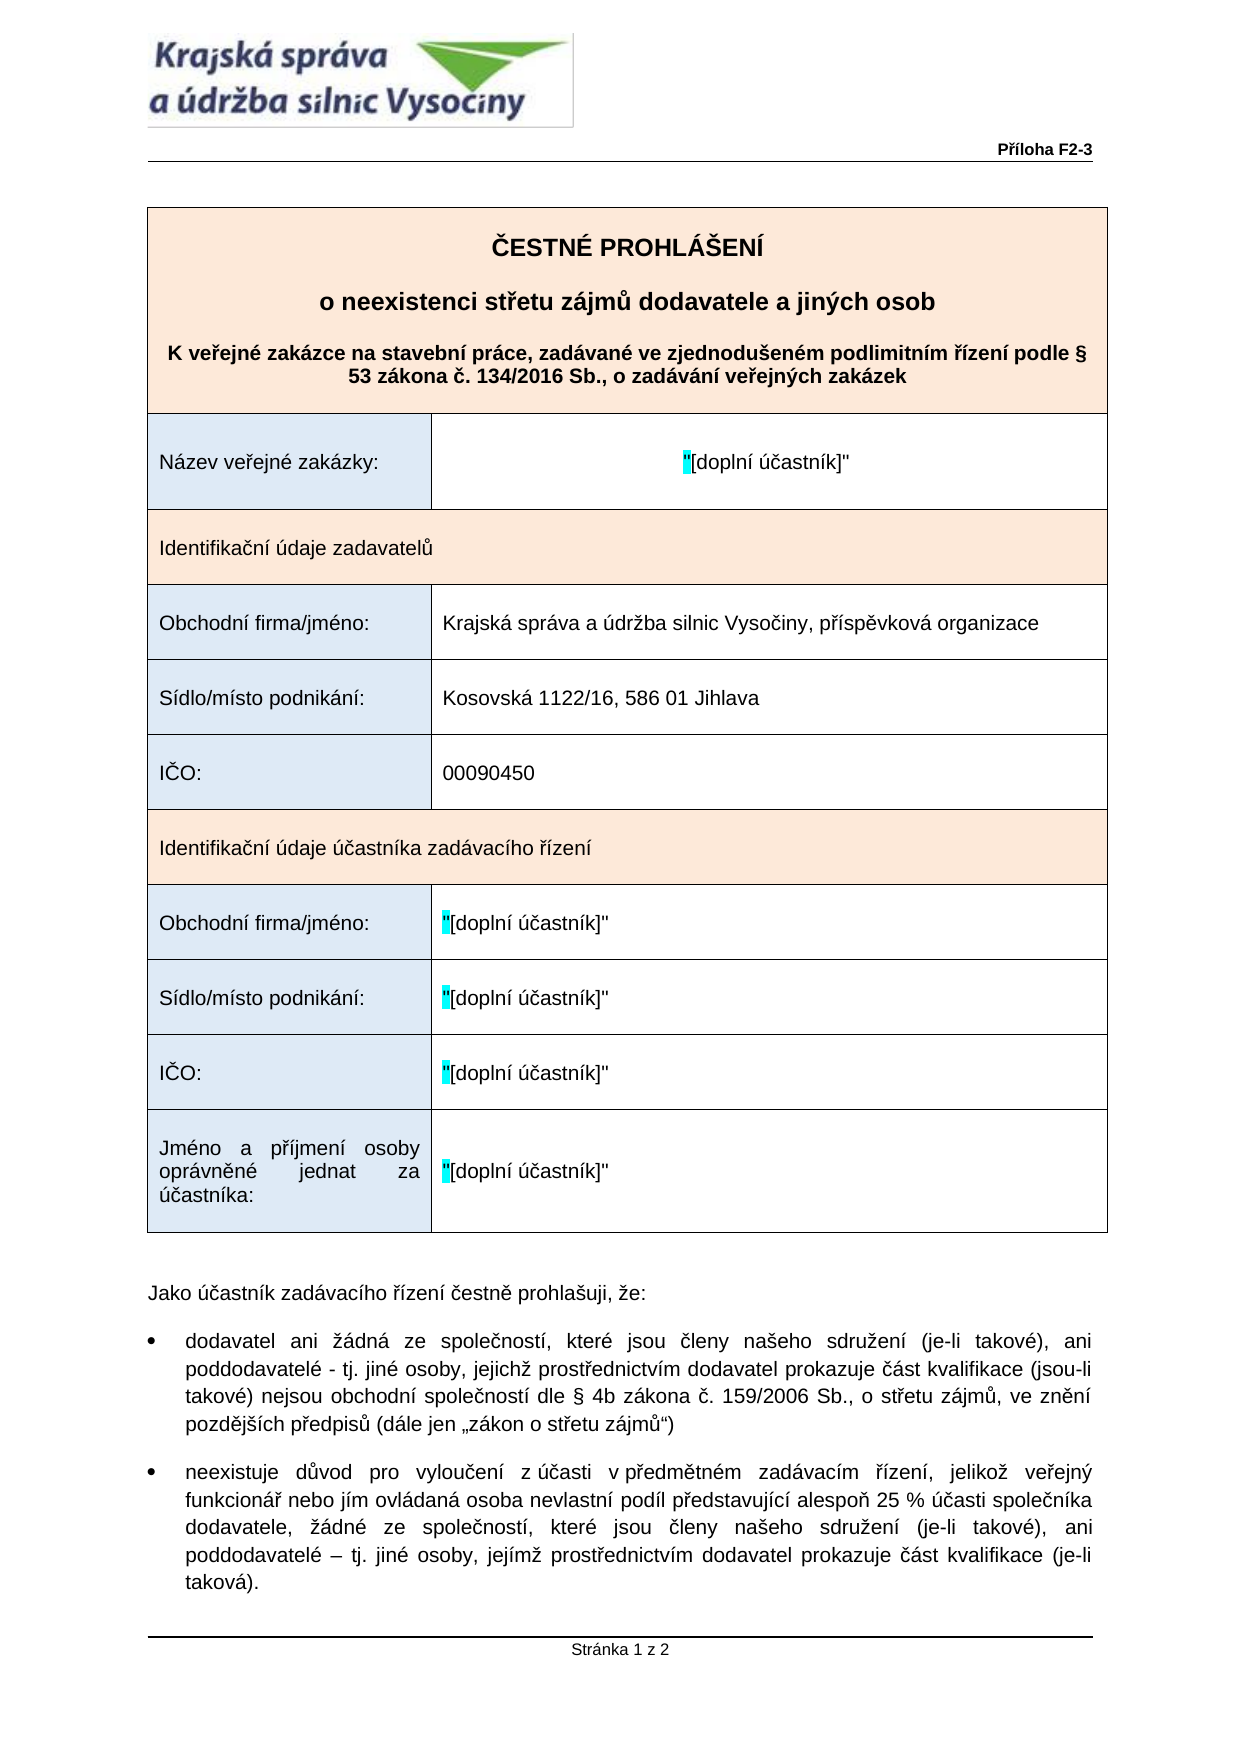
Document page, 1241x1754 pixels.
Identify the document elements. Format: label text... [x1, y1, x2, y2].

table_cell Kosovská 1122/16, 586 01 Jihlava [432, 660, 1107, 734]
text Jako účastník zadávacího řízení čestně prohlašuji, že: [148, 1281, 1093, 1305]
table_cell Obchodní firma/jméno: [148, 885, 431, 959]
list dodavatel ani žádná ze společností, které jsou členy našeho sdružení (je-li takové), ani poddodavatelé - tj. jiné osoby, jejichž prostřednictvím dodavatel prokazuje část kvalifikace (jsou-li takové) nejsou obchodní společností dle § 4b zákona č. 159/2006 Sb., o střetu zájmů, ve znění pozdějších předpisů (dále jen „zákon o střetu zájmů“) [148, 1329, 1093, 1436]
table_cell [432, 414, 1107, 509]
table_cell Jméno a příjmení osoby oprávněné jednat za účastníka: [148, 1110, 431, 1232]
table_header ČESTNÉ PROHLÁŠENÍ o neexistenci střetu zájmů dodavatele a jiných osob K veřejné zakázce na stavební práce, zadávané ve zjednodušeném podlimitním řízení podle § 53 zákona č. 134/2016 Sb., o zadávání veřejných zakázek [148, 208, 1107, 413]
table_cell Sídlo/místo podnikání: [148, 960, 431, 1034]
table_cell [432, 1110, 1107, 1232]
table_cell [432, 960, 1107, 1034]
table_cell Identifikační údaje zadavatelů [148, 510, 1107, 584]
table_cell IČO: [148, 735, 431, 809]
table_cell Sídlo/místo podnikání: [148, 660, 431, 734]
table_cell Krajská správa a údržba silnic Vysočiny, příspěvková organizace [432, 585, 1107, 659]
table_cell IČO: [148, 1035, 431, 1109]
picture [147, 33, 574, 129]
list neexistuje důvod pro vyloučení z účasti v předmětném zadávacím řízení, jelikož veřejný funkcionář nebo jím ovládaná osoba nevlastní podíl představující alespoň 25 % účasti společníka dodavatele, žádné ze společností, které jsou členy našeho sdružení (je-li takové), ani poddodavatelé – tj. jiné osoby, jejímž prostřednictvím dodavatel prokazuje část kvalifikace (je-li taková). [148, 1460, 1093, 1594]
table_cell [432, 1035, 1107, 1109]
table_cell Název veřejné zakázky: [148, 414, 431, 509]
table_cell Obchodní firma/jméno: [148, 585, 431, 659]
table_cell Identifikační údaje účastníka zadávacího řízení [148, 810, 1107, 884]
table_cell [432, 885, 1107, 959]
table_cell 00090450 [432, 735, 1107, 809]
